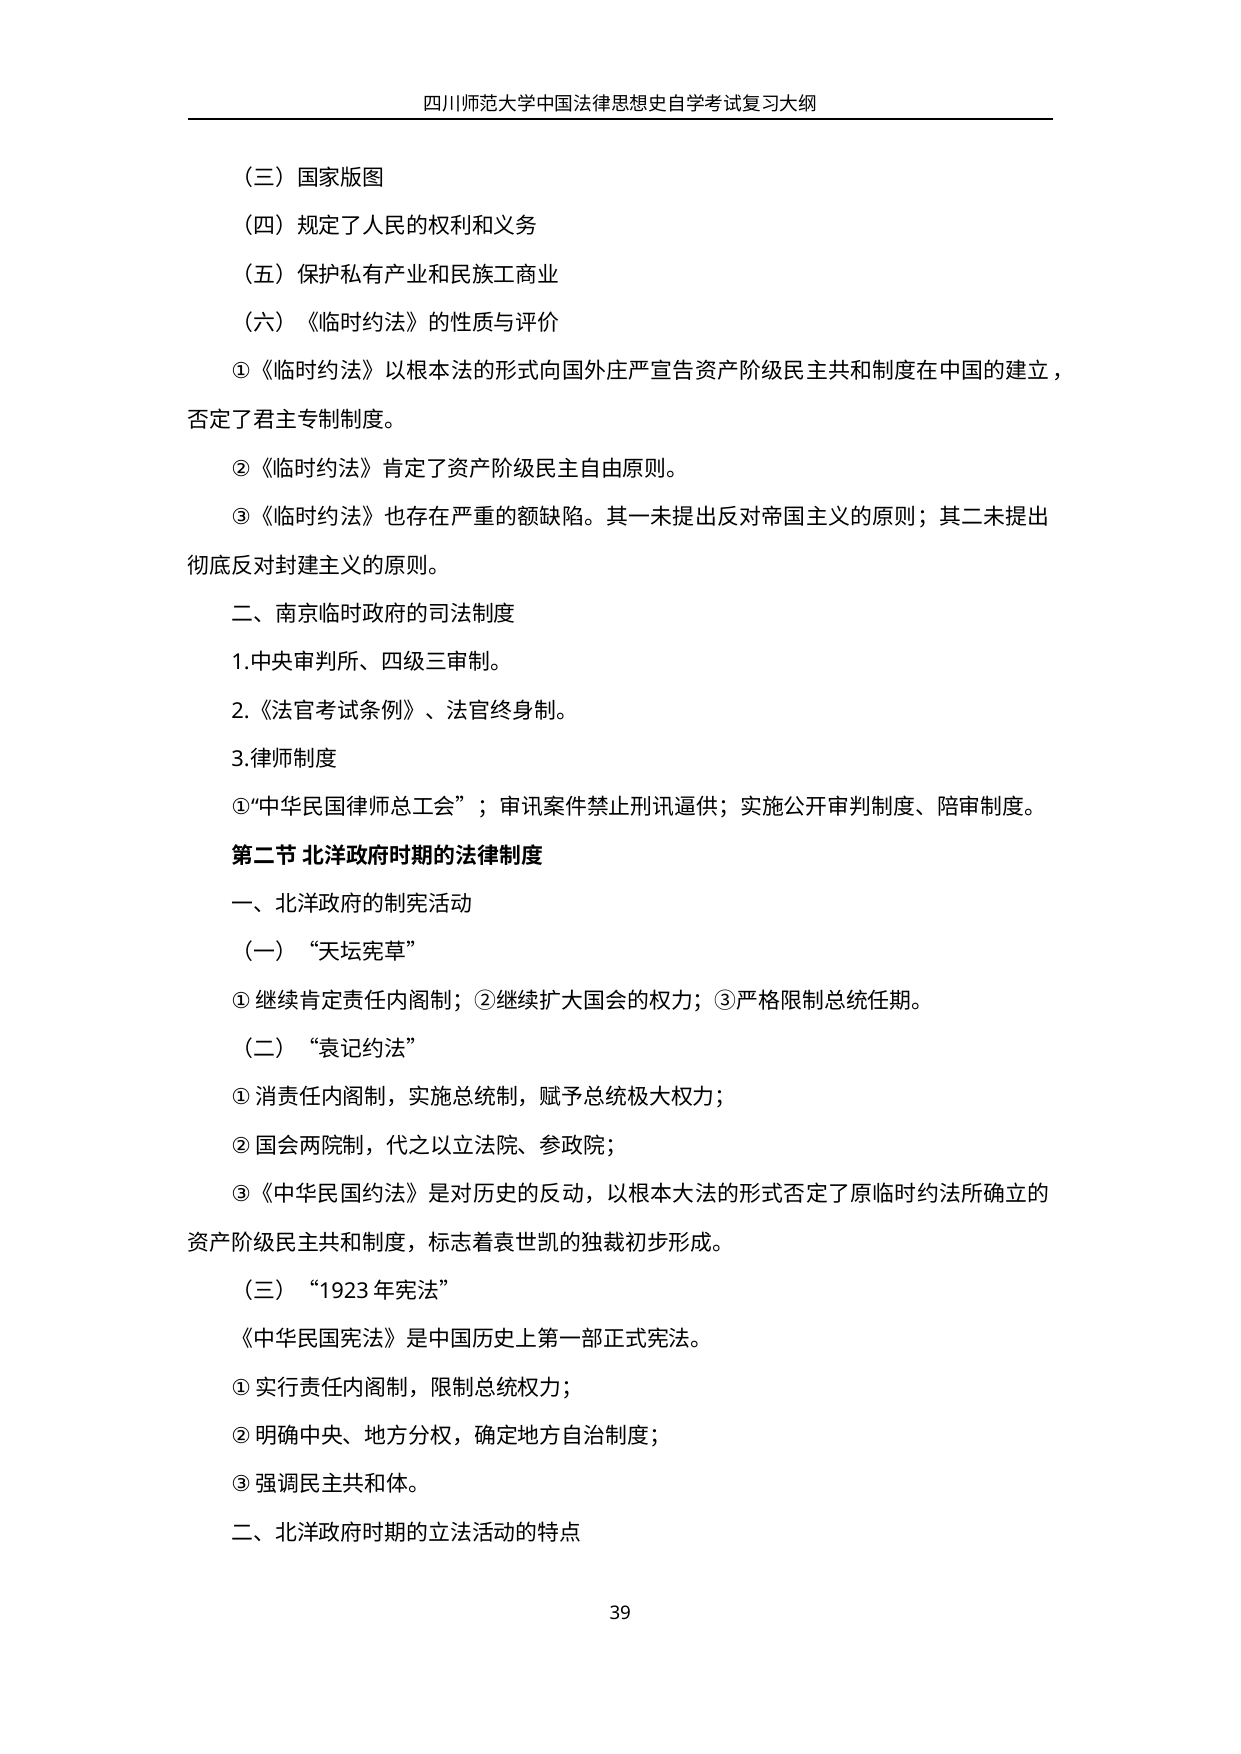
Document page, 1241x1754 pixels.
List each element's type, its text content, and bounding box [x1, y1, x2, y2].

text ①《临时约法》以根本法的形式向国外庄严宣告资产阶级民主共和制度在中国的建立，否定了君主专制制度。 [187, 353, 1053, 434]
text ②国会两院制，代之以立法院、参政院； [187, 1127, 1053, 1160]
text （五）保护私有产业和民族工商业 [187, 256, 1053, 289]
text ③《中华民国约法》是对历史的反动，以根本大法的形式否定了原临时约法所确立的资产阶级民主共和制度，标志着袁世凯的独裁初步形成。 [187, 1176, 1053, 1257]
text 二、南京临时政府的司法制度 [187, 596, 1053, 628]
text 2.《法官考试条例》、法官终身制。 [187, 692, 1053, 725]
text 《中华民国宪法》是中国历史上第一部正式宪法。 [187, 1321, 1053, 1353]
text （三）国家版图 [187, 160, 1053, 192]
text ②《临时约法》肯定了资产阶级民主自由原则。 [187, 450, 1053, 483]
text ①继续肯定责任内阁制；②继续扩大国会的权力；③严格限制总统任期。 [187, 982, 1053, 1015]
text 第二节 北洋政府时期的法律制度 [187, 837, 1053, 870]
text （四）规定了人民的权利和义务 [187, 208, 1053, 241]
text ①“中华民国律师总工会”；审讯案件禁止刑讯逼供；实施公开审判制度、陪审制度。 [187, 789, 1053, 821]
text （六）《临时约法》的性质与评价 [187, 305, 1053, 337]
text 二、北洋政府时期的立法活动的特点 [187, 1514, 1053, 1547]
text （一）“天坛宪草” [187, 934, 1053, 966]
text （二）“袁记约法” [187, 1031, 1053, 1063]
text （三）“1923年宪法” [187, 1273, 1053, 1305]
text ①消责任内阁制，实施总统制，赋予总统极大权力； [187, 1079, 1053, 1111]
text ②明确中央、地方分权，确定地方自治制度； [187, 1418, 1053, 1450]
text 1.中央审判所、四级三审制。 [187, 644, 1053, 676]
text ①实行责任内阁制，限制总统权力； [187, 1369, 1053, 1402]
text 一、北洋政府的制宪活动 [187, 886, 1053, 918]
text ③强调民主共和体。 [187, 1466, 1053, 1498]
text 3.律师制度 [187, 741, 1053, 773]
text ③《临时约法》也存在严重的额缺陷。其一未提出反对帝国主义的原则；其二未提出彻底反对封建主义的原则。 [187, 498, 1053, 580]
